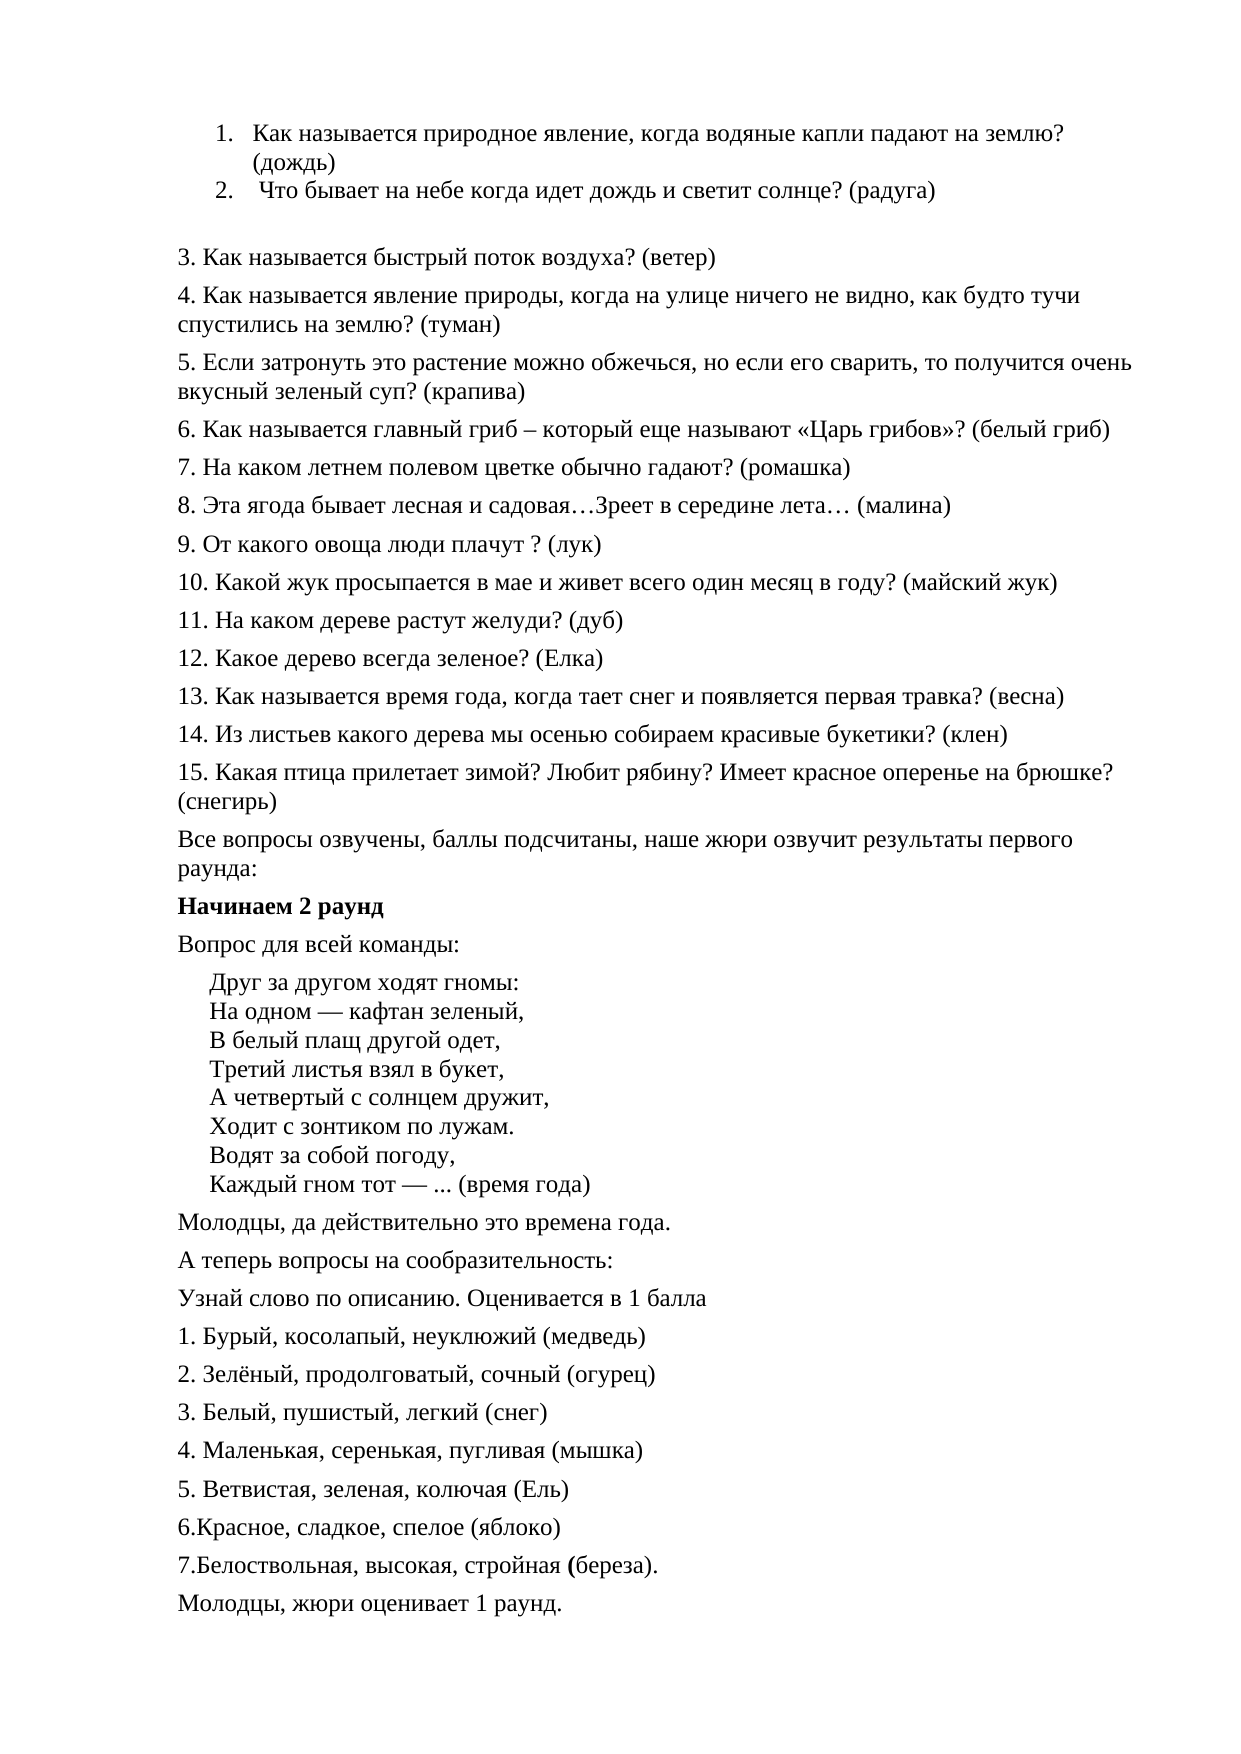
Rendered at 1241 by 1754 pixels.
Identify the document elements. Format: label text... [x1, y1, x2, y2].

text 7.Белоствольная, высокая, стройная (береза). [177, 1550, 1152, 1579]
text 12. Какое дерево всегда зеленое? (Елка) [177, 643, 1152, 672]
text Все вопросы озвучены, баллы подсчитаны, наше жюри озвучит результаты первого раунда: [177, 824, 1152, 882]
text 6.Красное, сладкое, спелое (яблоко) [177, 1512, 1152, 1541]
text Ходит с зонтиком по лужам. [177, 1111, 1152, 1140]
text 5. Если затронуть это растение можно обжечься, но если его сварить, то получится очень вкусный зеленый суп? (крапива) [177, 347, 1152, 405]
text Каждый гном тот — ... (время года) [177, 1169, 1152, 1197]
text 3. Белый, пушистый, легкий (снег) [177, 1397, 1152, 1426]
text 5. Ветвистая, зеленая, колючая (Ель) [177, 1474, 1152, 1502]
text В белый плащ другой одет, [177, 1025, 1152, 1054]
text 10. Какой жук просыпается в мае и живет всего один месяц в году? (майский жук) [177, 567, 1152, 596]
text На одном — кафтан зеленый, [177, 996, 1152, 1025]
list Как называется природное явление, когда водяные капли падают на землю? (дождь) [215, 118, 1152, 176]
text 13. Как называется время года, когда тает снег и появляется первая травка? (весна) [177, 681, 1152, 710]
text 8. Эта ягода бывает лесная и садовая…Зреет в середине лета… (малина) [177, 491, 1152, 519]
text 3. Как называется быстрый поток воздуха? (ветер) [177, 242, 1152, 271]
text Молодцы, да действительно это времена года. [177, 1207, 1152, 1236]
text 4. Маленькая, серенькая, пугливая (мышка) [177, 1436, 1152, 1464]
text Узнай слово по описанию. Оценивается в 1 балла [177, 1283, 1152, 1312]
text 6. Как называется главный гриб – который еще называют «Царь грибов»? (белый гриб) [177, 414, 1152, 443]
text А теперь вопросы на сообразительность: [177, 1245, 1152, 1274]
text Друг за другом ходят гномы: [177, 967, 1152, 996]
text 7. На каком летнем полевом цветке обычно гадают? (ромашка) [177, 452, 1152, 481]
text Молодцы, жюри оценивает 1 раунд. [177, 1588, 1152, 1617]
text Водят за собой погоду, [177, 1140, 1152, 1169]
text 14. Из листьев какого дерева мы осенью собираем красивые букетики? (клен) [177, 719, 1152, 748]
text 9. От какого овоща люди плачут ? (лук) [177, 529, 1152, 557]
text 2. Зелёный, продолговатый, сочный (огурец) [177, 1359, 1152, 1388]
list Что бывает на небе когда идет дождь и светит солнце? (радуга) [215, 176, 1152, 204]
text 11. На каком дереве растут желуди? (дуб) [177, 605, 1152, 634]
text А четвертый с солнцем дружит, [177, 1082, 1152, 1111]
text Вопрос для всей команды: [177, 929, 1152, 958]
text 4. Как называется явление природы, когда на улице ничего не видно, как будто тучи спустились на землю? (туман) [177, 281, 1152, 338]
text Третий листья взял в букет, [177, 1054, 1152, 1082]
text 15. Какая птица прилетает зимой? Любит рябину? Имеет красное оперенье на брюшке? (снегирь) [177, 757, 1152, 815]
text 1. Бурый, косолапый, неуклюжий (медведь) [177, 1321, 1152, 1350]
text Начинаем 2 раунд [177, 891, 1152, 920]
